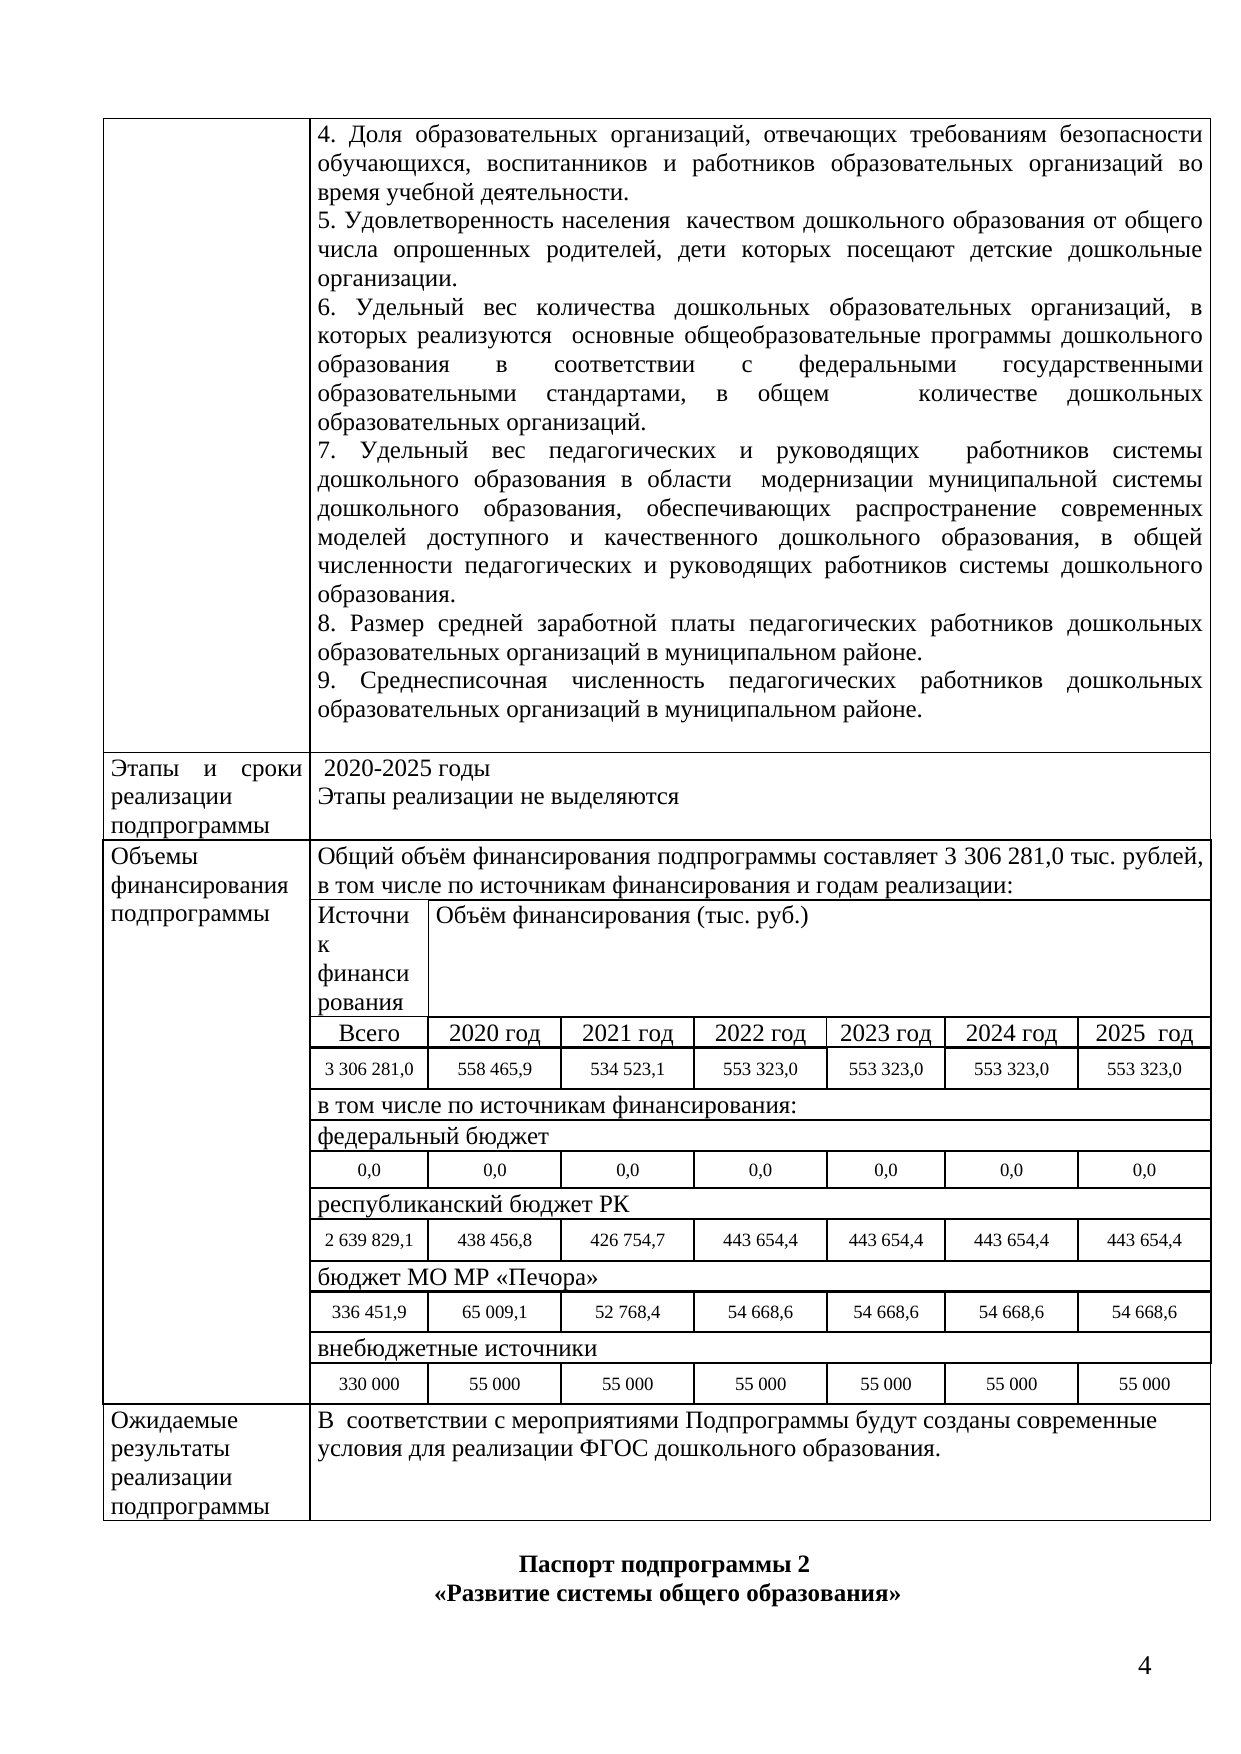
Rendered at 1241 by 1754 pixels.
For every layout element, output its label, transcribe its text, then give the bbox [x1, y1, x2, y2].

table_cell 65 009,1 [429, 1293, 560, 1331]
table_cell 52 768,4 [562, 1293, 693, 1331]
table_cell 55 000 [1079, 1364, 1210, 1403]
table_cell 2023 год [827, 1018, 944, 1046]
table_cell 2022 год [695, 1018, 826, 1046]
table_cell 438 456,8 [429, 1220, 560, 1259]
table_cell 553 323,0 [695, 1049, 826, 1088]
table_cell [311, 119, 1210, 752]
table_cell Всего [311, 1017, 427, 1046]
table_cell 330 000 [311, 1364, 427, 1403]
table_cell Общий объём финансирования подпрограммы составляет 3 306 281,0 тыс. рублей, в том числе по источникам финансирования и годам реализации: [311, 841, 1210, 898]
table_cell федеральный бюджет [311, 1121, 1210, 1150]
table_cell республиканский бюджет РК [311, 1189, 1210, 1218]
table_cell 2025 год [1079, 1018, 1210, 1046]
table_cell 0,0 [1079, 1152, 1210, 1187]
table_cell 55 000 [828, 1364, 944, 1403]
table_cell 0,0 [828, 1152, 944, 1187]
table_cell 55 000 [695, 1364, 826, 1403]
table_cell 0,0 [562, 1152, 693, 1187]
table_cell Источник финансирования [311, 900, 428, 1016]
table_cell Объём финансирования (тыс. руб.) [429, 901, 1210, 1016]
table_cell 443 654,4 [828, 1220, 944, 1259]
table_cell 553 323,0 [1079, 1049, 1210, 1088]
table_cell 426 754,7 [562, 1220, 693, 1259]
table_cell 54 668,6 [695, 1293, 826, 1331]
table_cell 443 654,4 [946, 1220, 1077, 1259]
table_cell 443 654,4 [1079, 1220, 1210, 1259]
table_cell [104, 119, 309, 752]
table_cell внебюджетные источники [311, 1333, 1210, 1362]
table_cell 0,0 [311, 1152, 427, 1187]
table_cell 55 000 [562, 1364, 693, 1403]
text «Развитие системы общего образования» [177, 1578, 1152, 1607]
table_cell В соответствии с мероприятиями Подпрограммы будут созданы современные условия для реализации ФГОС дошкольного образования. [311, 1405, 1210, 1520]
table_cell 55 000 [429, 1364, 560, 1403]
table_cell 3 306 281,0 [311, 1049, 427, 1088]
table_cell 55 000 [946, 1364, 1077, 1403]
table_cell 2 639 829,1 [311, 1220, 427, 1259]
table_cell 2021 год [562, 1018, 693, 1046]
table_cell Объемы финансирования подпрограммы [104, 841, 309, 1403]
table_cell 336 451,9 [311, 1293, 427, 1331]
table_cell 534 523,1 [562, 1049, 693, 1088]
table_cell в том числе по источникам финансирования: [311, 1090, 1210, 1119]
table_cell 0,0 [695, 1152, 826, 1187]
table_cell 553 323,0 [828, 1048, 944, 1088]
table_cell Этапы и сроки реализации подпрограммы [104, 753, 309, 839]
table_cell 0,0 [429, 1152, 560, 1187]
table_cell 54 668,6 [946, 1293, 1077, 1331]
list Паспорт подпрограммы 2 [177, 1549, 1152, 1578]
table_cell 54 668,6 [828, 1293, 944, 1331]
table_cell бюджет МО МР «Печора» [311, 1262, 1210, 1290]
table_cell 558 465,9 [429, 1049, 560, 1088]
table_cell 54 668,6 [1079, 1293, 1210, 1331]
table_cell 443 654,4 [695, 1220, 826, 1259]
table_cell 553 323,0 [946, 1049, 1077, 1088]
table_cell 2020 год [429, 1018, 560, 1046]
table_cell 0,0 [946, 1152, 1077, 1187]
table_cell 2024 год [946, 1018, 1077, 1046]
table_cell 2020-2025 годы Этапы реализации не выделяются [311, 753, 1210, 839]
table_cell Ожидаемые результаты реализации подпрограммы [104, 1405, 309, 1520]
